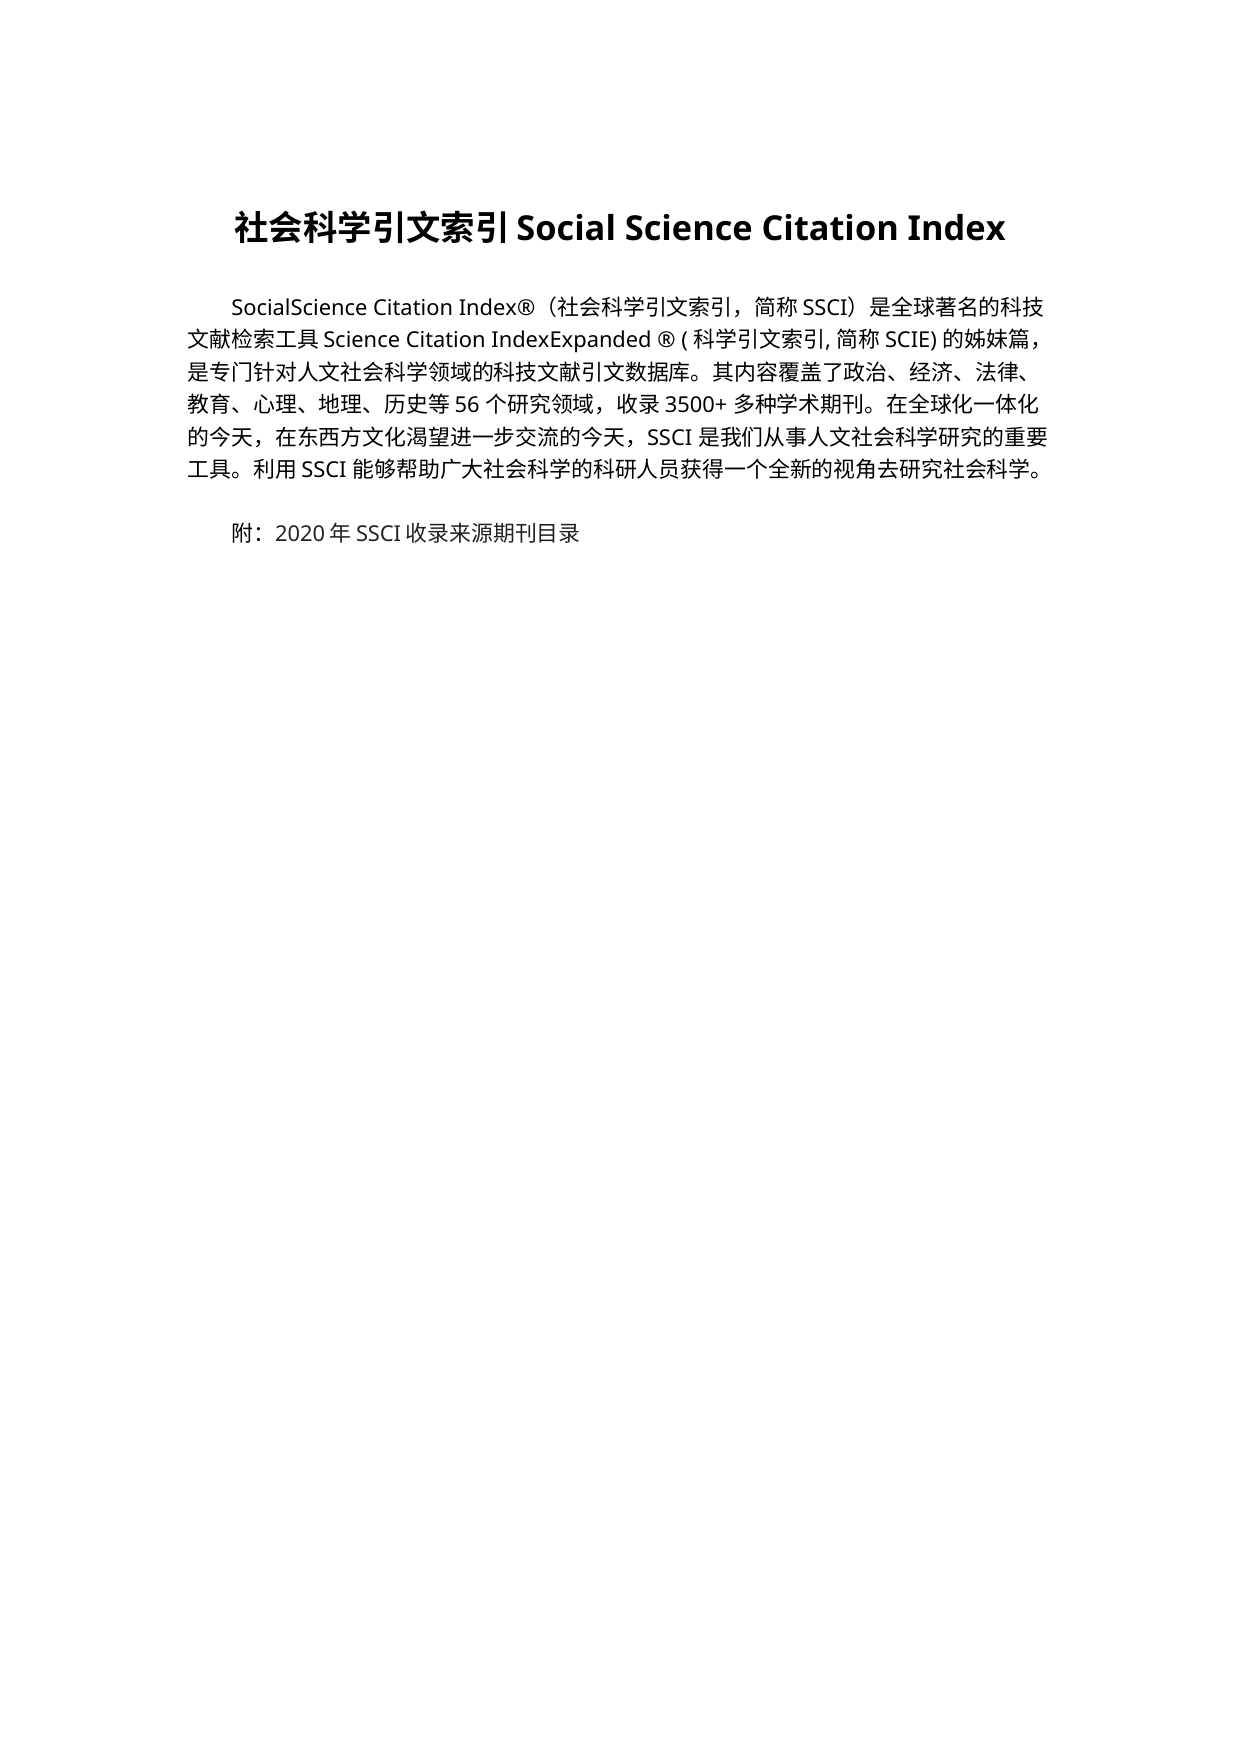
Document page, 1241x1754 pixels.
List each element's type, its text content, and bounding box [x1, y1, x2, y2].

text 社会科学引文索引Social Science Citation Index [187, 193, 1053, 258]
text 附：2020年SSCI收录来源期刊目录 [187, 516, 1053, 548]
text SocialScience Citation Index®（社会科学引文索引，简称SSCI）是全球著名的科技文献检索工具Science Citation IndexExpanded ® ( 科学引文索引, 简称SCIE) 的姊妹篇，是专门针对人文社会科学领域的科技文献引文数据库。其内容覆盖了政治、经济、法律、教育、心理、地理、历史等56 个研究领域，收录3500+ 多种学术期刊。在全球化一体化的今天，在东西方文化渴望进一步交流的今天，SSCI 是我们从事人文社会科学研究的重要工具。利用SSCI 能够帮助广大社会科学的科研人员获得一个全新的视角去研究社会科学。 [187, 289, 1053, 484]
